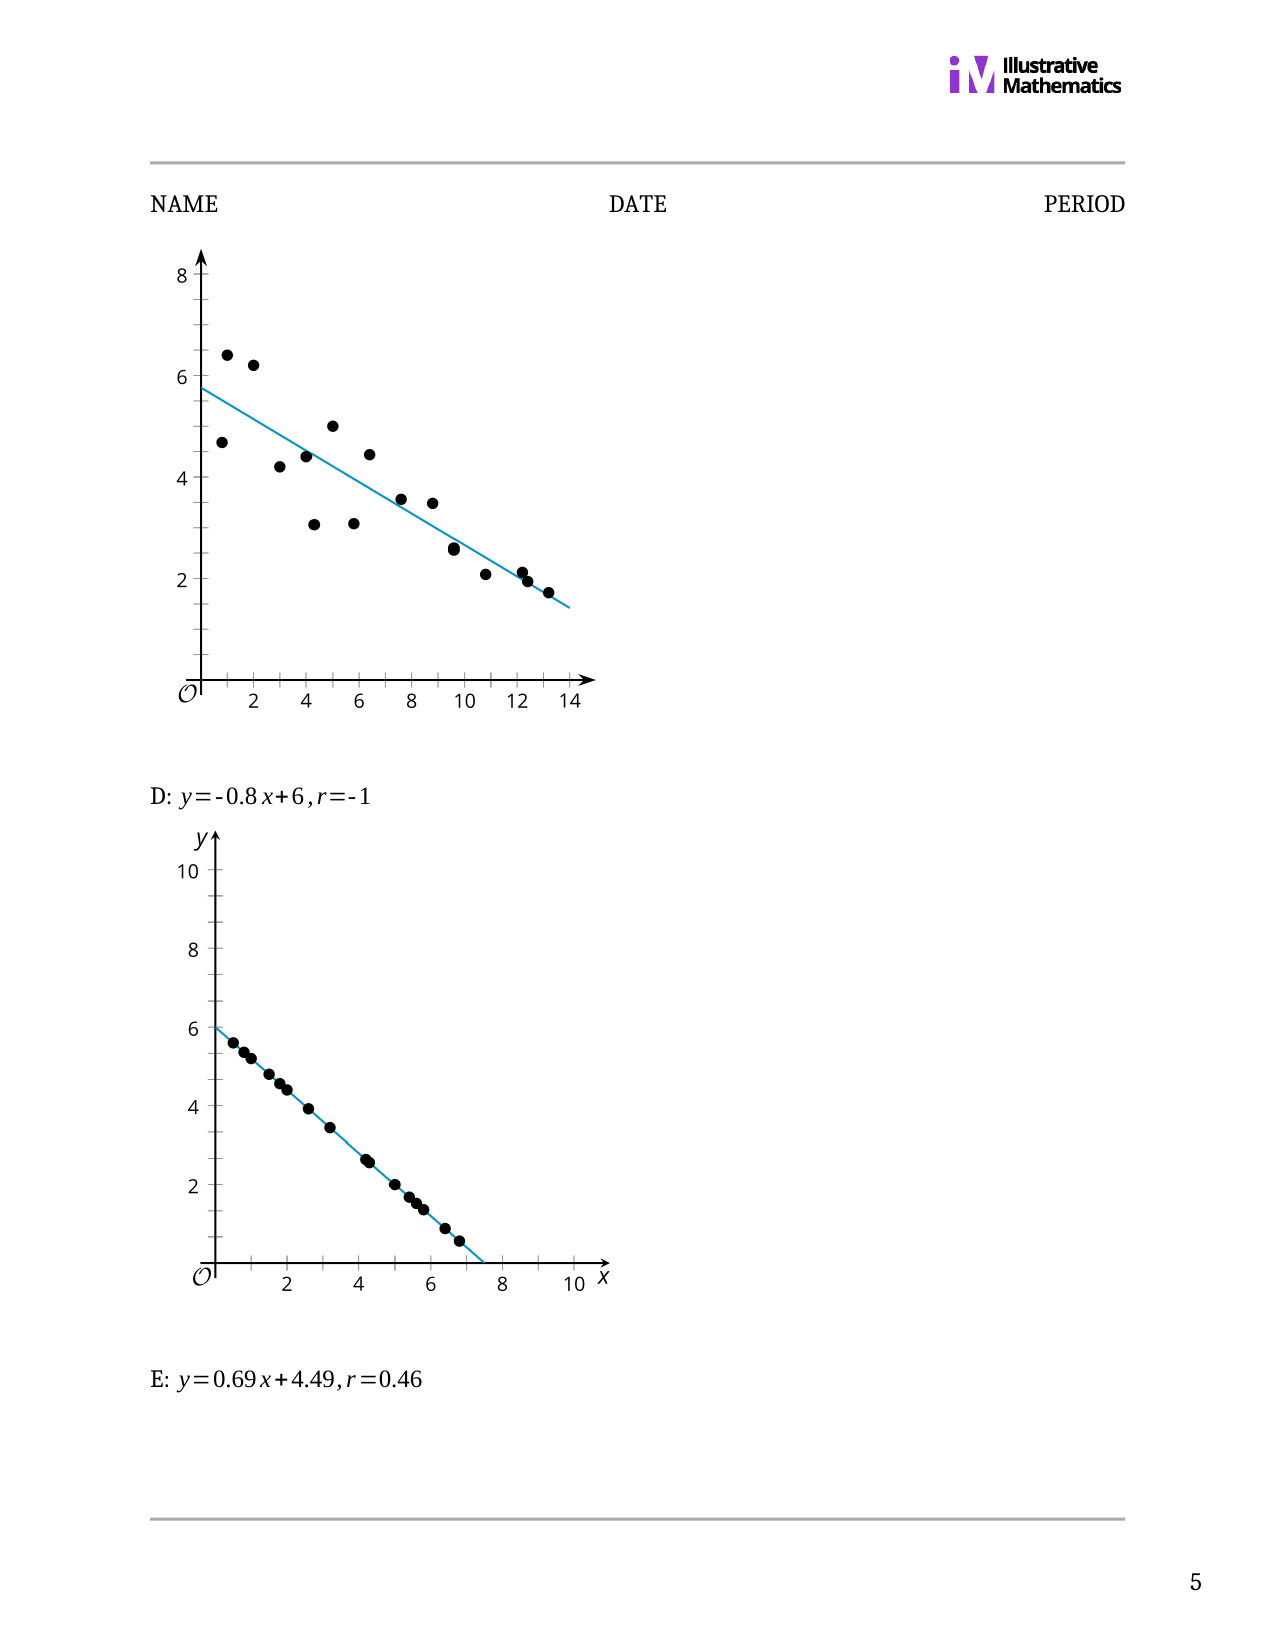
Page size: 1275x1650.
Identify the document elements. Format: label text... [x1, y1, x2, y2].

text D: [150, 782, 1125, 811]
picture [949, 55, 1121, 93]
picture [168, 829, 611, 1299]
picture [168, 247, 597, 716]
text E: [150, 1364, 1125, 1393]
